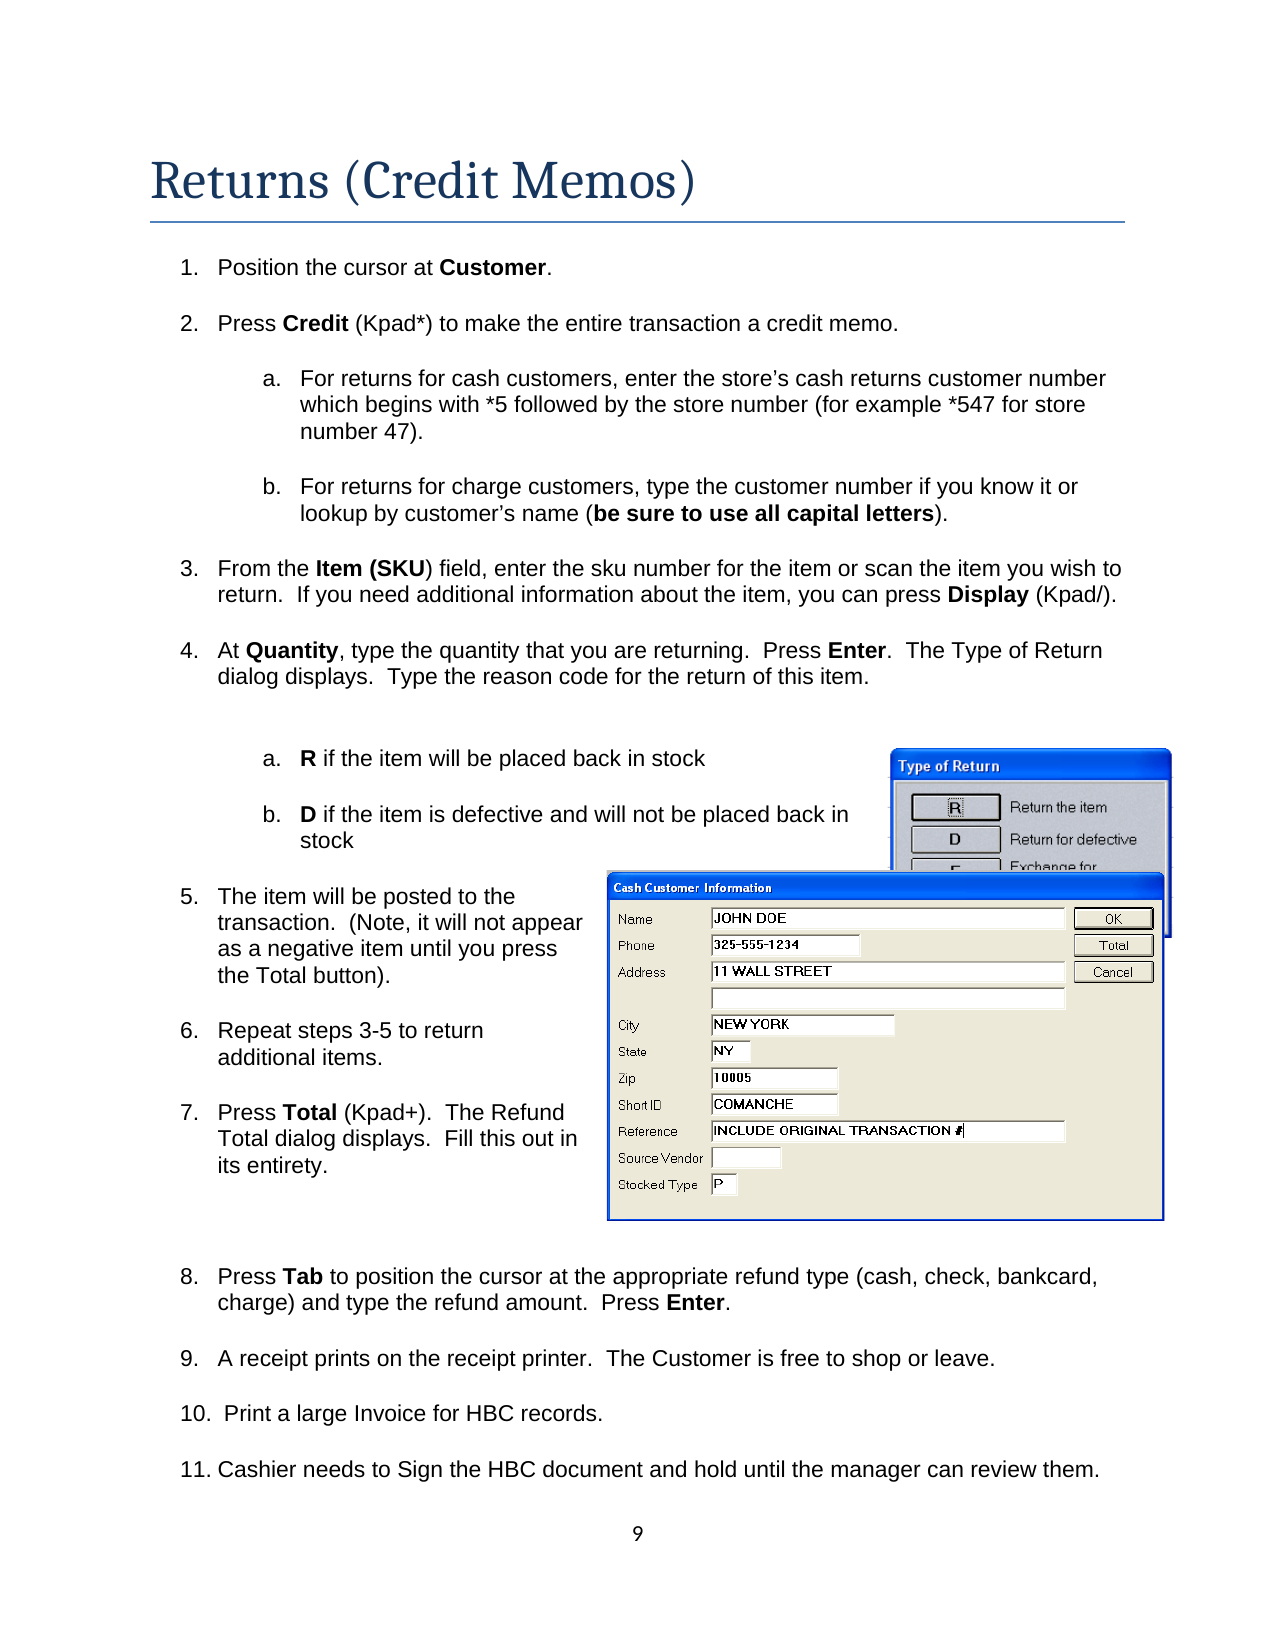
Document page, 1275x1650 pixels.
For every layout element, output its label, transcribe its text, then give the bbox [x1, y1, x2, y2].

list For returns for cash customers, enter the store’s cash returns customer number which begins with *5 followed by the store number (for example *547 for store number 47). [262, 365, 1125, 444]
list Press Credit (Kpad*) to make the entire transaction a credit memo. [180, 309, 1125, 336]
list At Quantity, type the quantity that you are returning. Press Enter. The Type of Return dialog displays. Type the reason code for the return of this item. [180, 637, 1125, 716]
list A receipt prints on the receipt printer. The Customer is free to shop or leave. [180, 1345, 1125, 1371]
picture [606, 748, 1174, 1221]
list Repeat steps 3-5 to return additional items. [180, 1017, 606, 1070]
list The item will be posted to the transaction. (Note, it will not appear as a negative item until you press the Total button). [180, 883, 606, 988]
list D if the item is defective and will not be placed back in stock [262, 801, 887, 853]
list Press Tab to position the cursor at the appropriate refund type (cash, check, bankcard, charge) and type the refund amount. Press Enter. [180, 1263, 1125, 1316]
list Print a large Invoice for HBC records. [180, 1400, 1125, 1427]
list Cashier needs to Sign the HBC document and hold until the manager can review them. [180, 1456, 1125, 1482]
list For returns for charge customers, type the customer number if you know it or lookup by customer’s name (be sure to use all capital letters). [262, 473, 1125, 526]
list Position the cursor at Customer. [180, 254, 1125, 280]
list From the Item (SKU) field, enter the sku number for the item or scan the item you wish to return. If you need additional information about the item, you can press Display (Kpad/). [180, 555, 1125, 608]
list Press Total (Kpad+). The Refund Total dialog displays. Fill this out in its entirety. [180, 1099, 606, 1178]
title Returns (Credit Memos) [150, 150, 1125, 221]
list R if the item will be placed back in stock [262, 745, 1125, 772]
